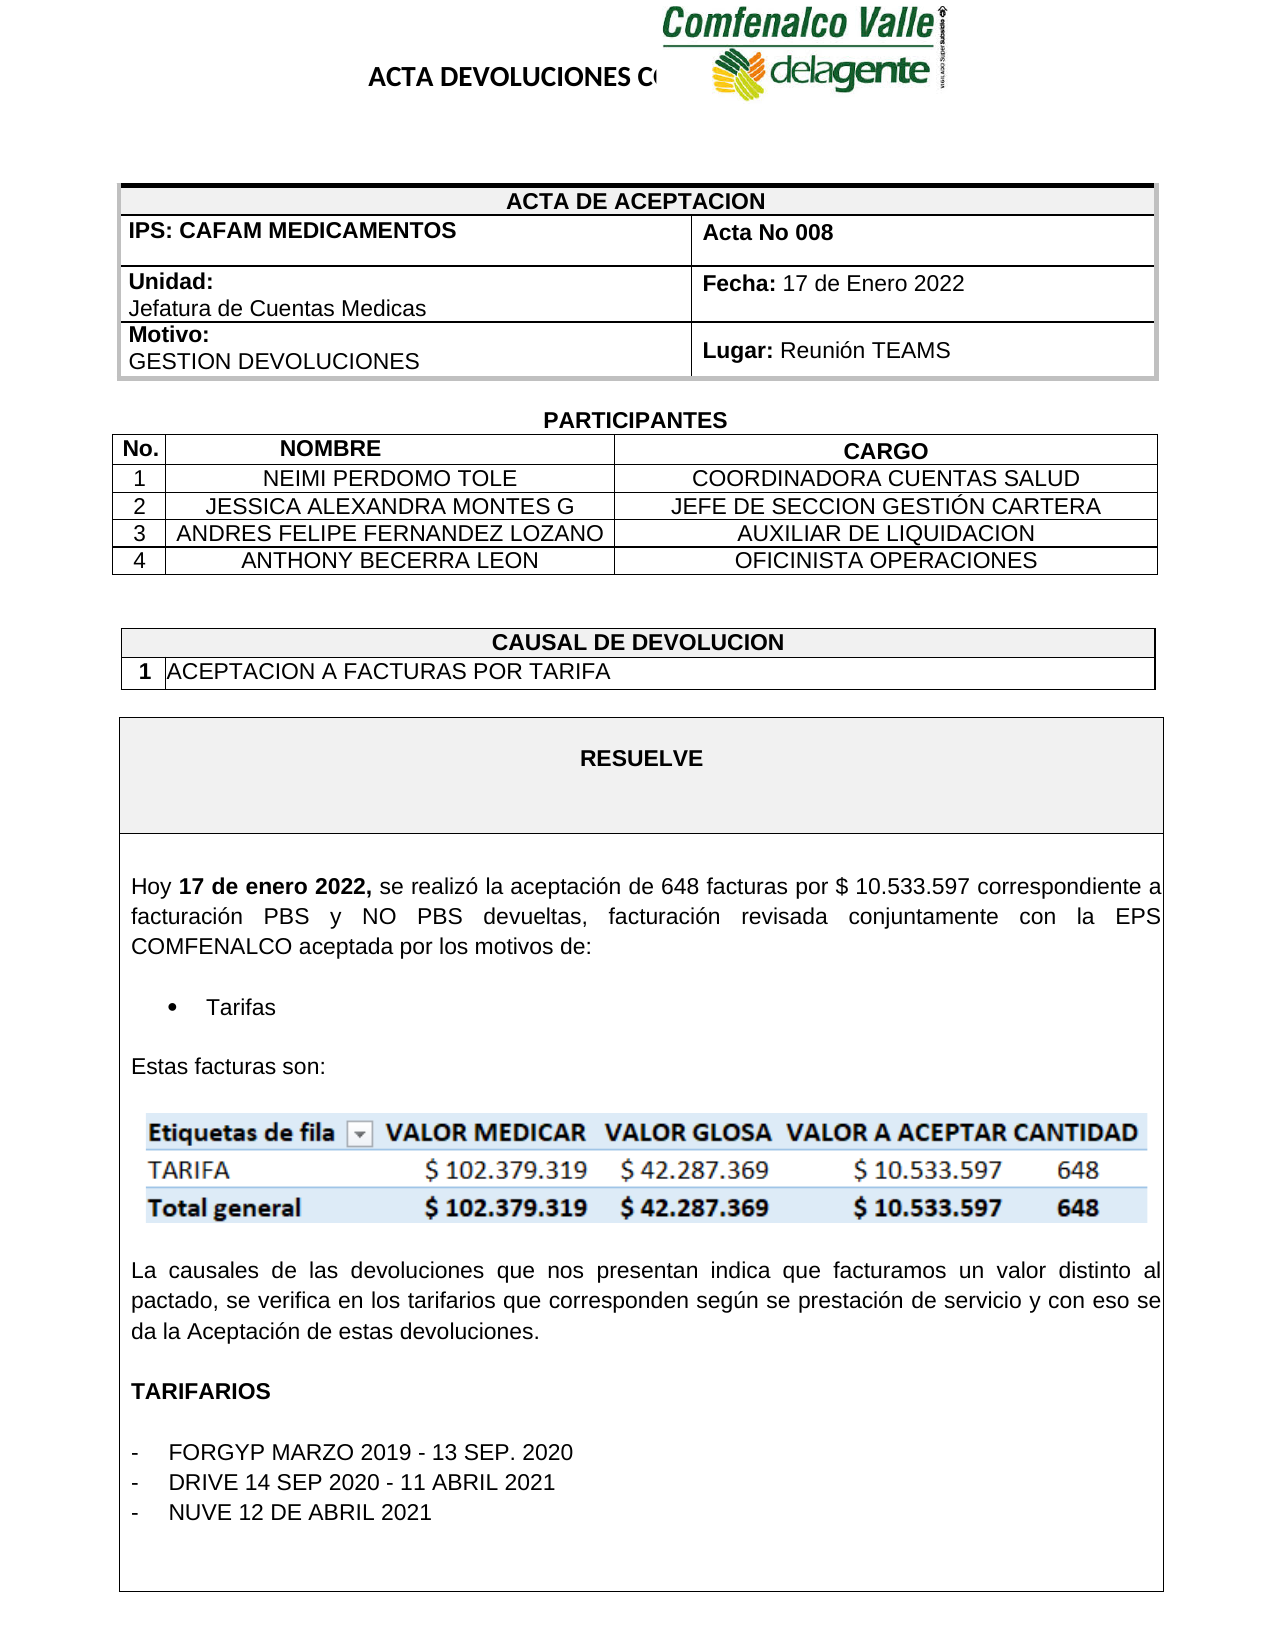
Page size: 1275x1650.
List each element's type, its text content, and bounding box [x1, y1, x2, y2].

table_cell 1 [113, 465, 165, 492]
table_header RESUELVE [120, 718, 1163, 833]
table_cell IPS: CAFAM MEDICAMENTOS [121, 216, 691, 265]
table_cell 4 [113, 548, 165, 574]
table_cell Unidad: Jefatura de Cuentas Medicas [121, 267, 691, 321]
table_cell Lugar: Reunión TEAMS [692, 323, 1154, 376]
table_cell 1 [122, 658, 165, 689]
table_cell AUXILIAR DE LIQUIDACION [615, 520, 1157, 546]
table_header ACTA DE ACEPTACION [121, 188, 1154, 214]
table_cell 2 [113, 493, 165, 519]
picture [145, 1113, 1148, 1223]
table_header No. [113, 435, 165, 464]
table_cell OFICINISTA OPERACIONES [615, 548, 1157, 574]
table_cell ACEPTACION A FACTURAS POR TARIFA [166, 658, 1154, 689]
table_cell JEFE DE SECCION GESTIÓN CARTERA [615, 493, 1157, 519]
picture [656, 0, 951, 104]
table_cell 3 [113, 520, 165, 546]
table_cell Motivo: GESTION DEVOLUCIONES [121, 323, 691, 376]
table_cell ANTHONY BECERRA LEON [166, 548, 614, 574]
table_cell NEIMI PERDOMO TOLE [166, 465, 614, 492]
table_cell Fecha: 17 de Enero 2022 [692, 267, 1154, 321]
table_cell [120, 834, 1163, 1591]
text PARTICIPANTES [104, 407, 1167, 434]
table_cell JESSICA ALEXANDRA MONTES G [166, 493, 614, 519]
table_cell Acta No 008 [692, 216, 1154, 265]
table_cell COORDINADORA CUENTAS SALUD [615, 465, 1157, 492]
table_header NOMBRE [166, 435, 614, 464]
table_header CARGO [615, 435, 1157, 464]
table_header CAUSAL DE DEVOLUCION [122, 629, 1154, 657]
table_cell ANDRES FELIPE FERNANDEZ LOZANO [166, 520, 614, 546]
